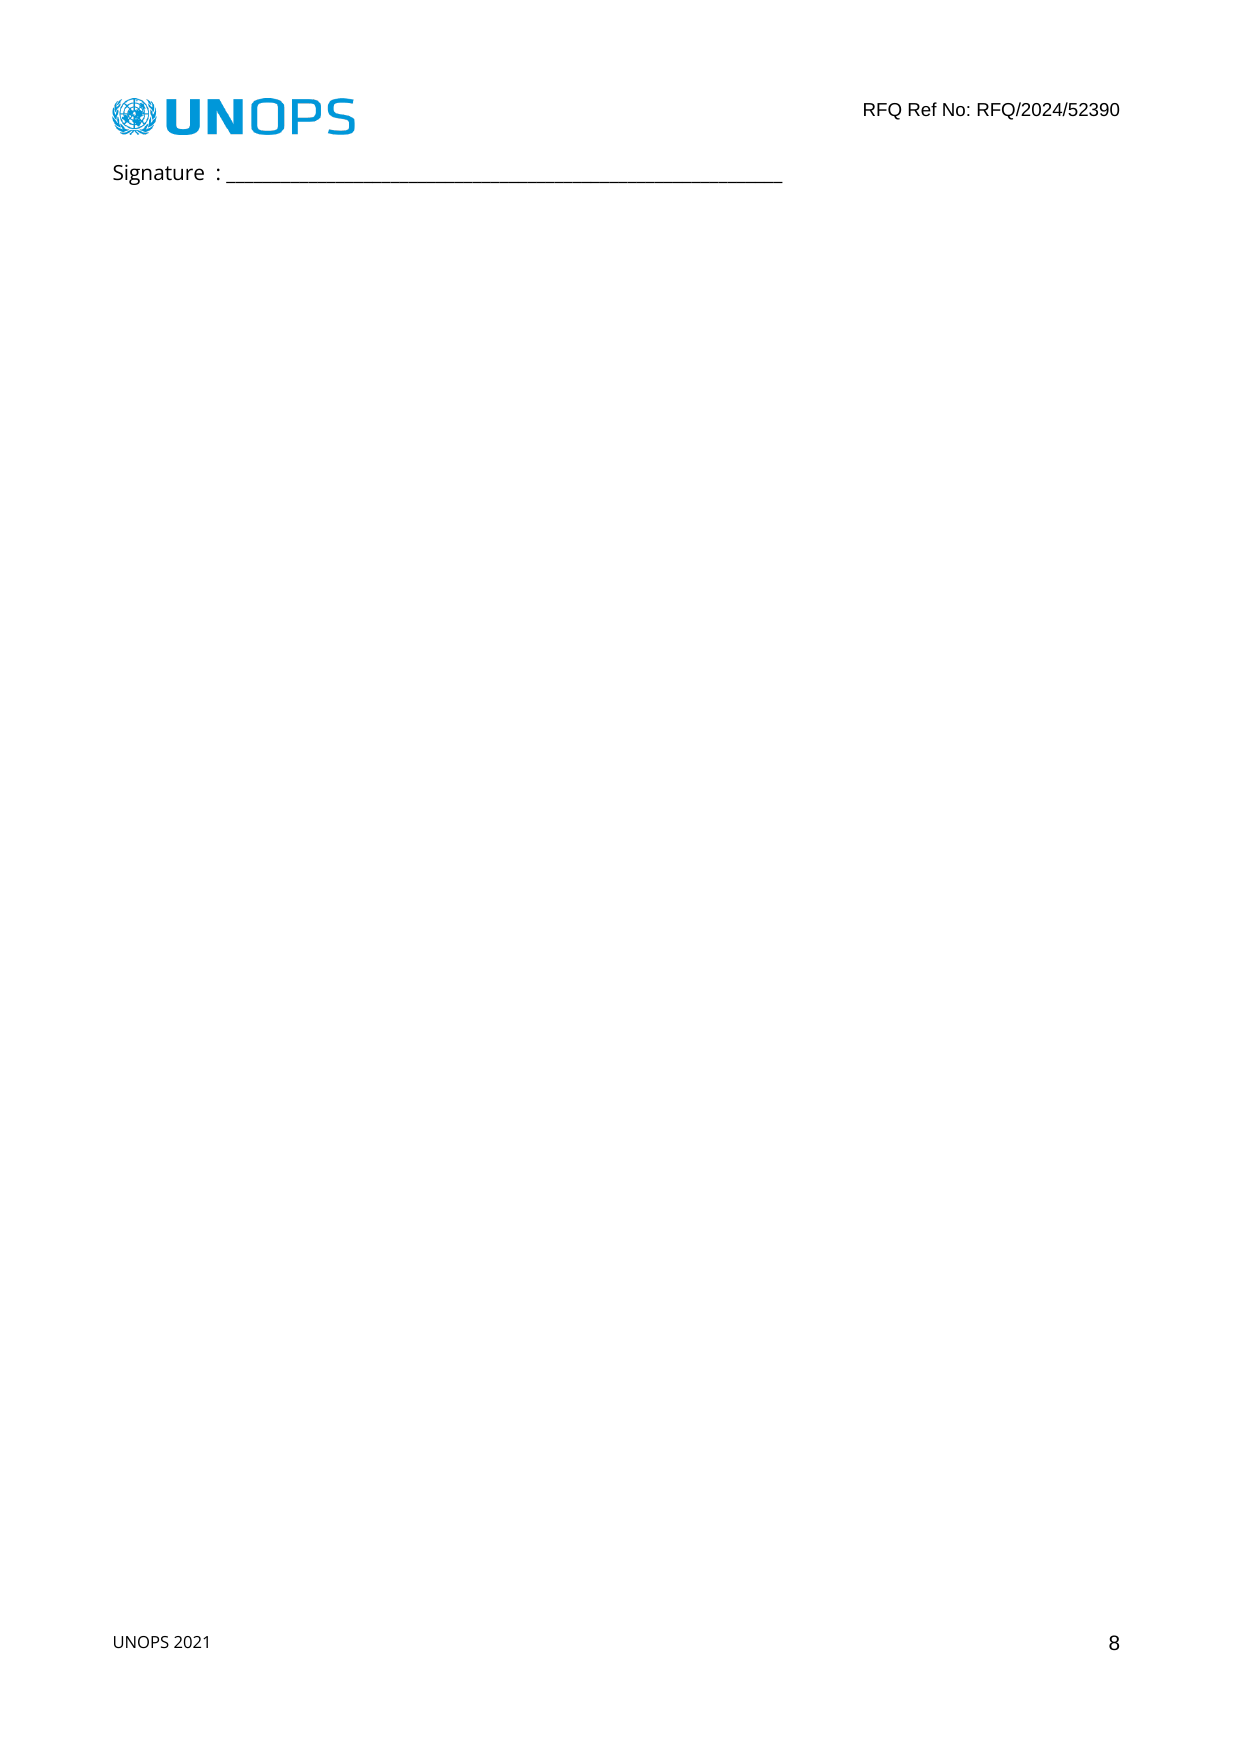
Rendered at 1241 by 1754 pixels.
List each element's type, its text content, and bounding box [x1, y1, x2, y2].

picture [125, 124, 136, 135]
picture [217, 114, 230, 135]
picture [276, 98, 348, 135]
text Signature : _____________________________________________________________ [112, 158, 1128, 187]
picture [334, 98, 355, 118]
picture [143, 109, 151, 125]
picture [112, 98, 133, 119]
picture [136, 98, 259, 135]
picture [298, 104, 315, 117]
picture [258, 103, 277, 130]
picture [112, 122, 121, 135]
